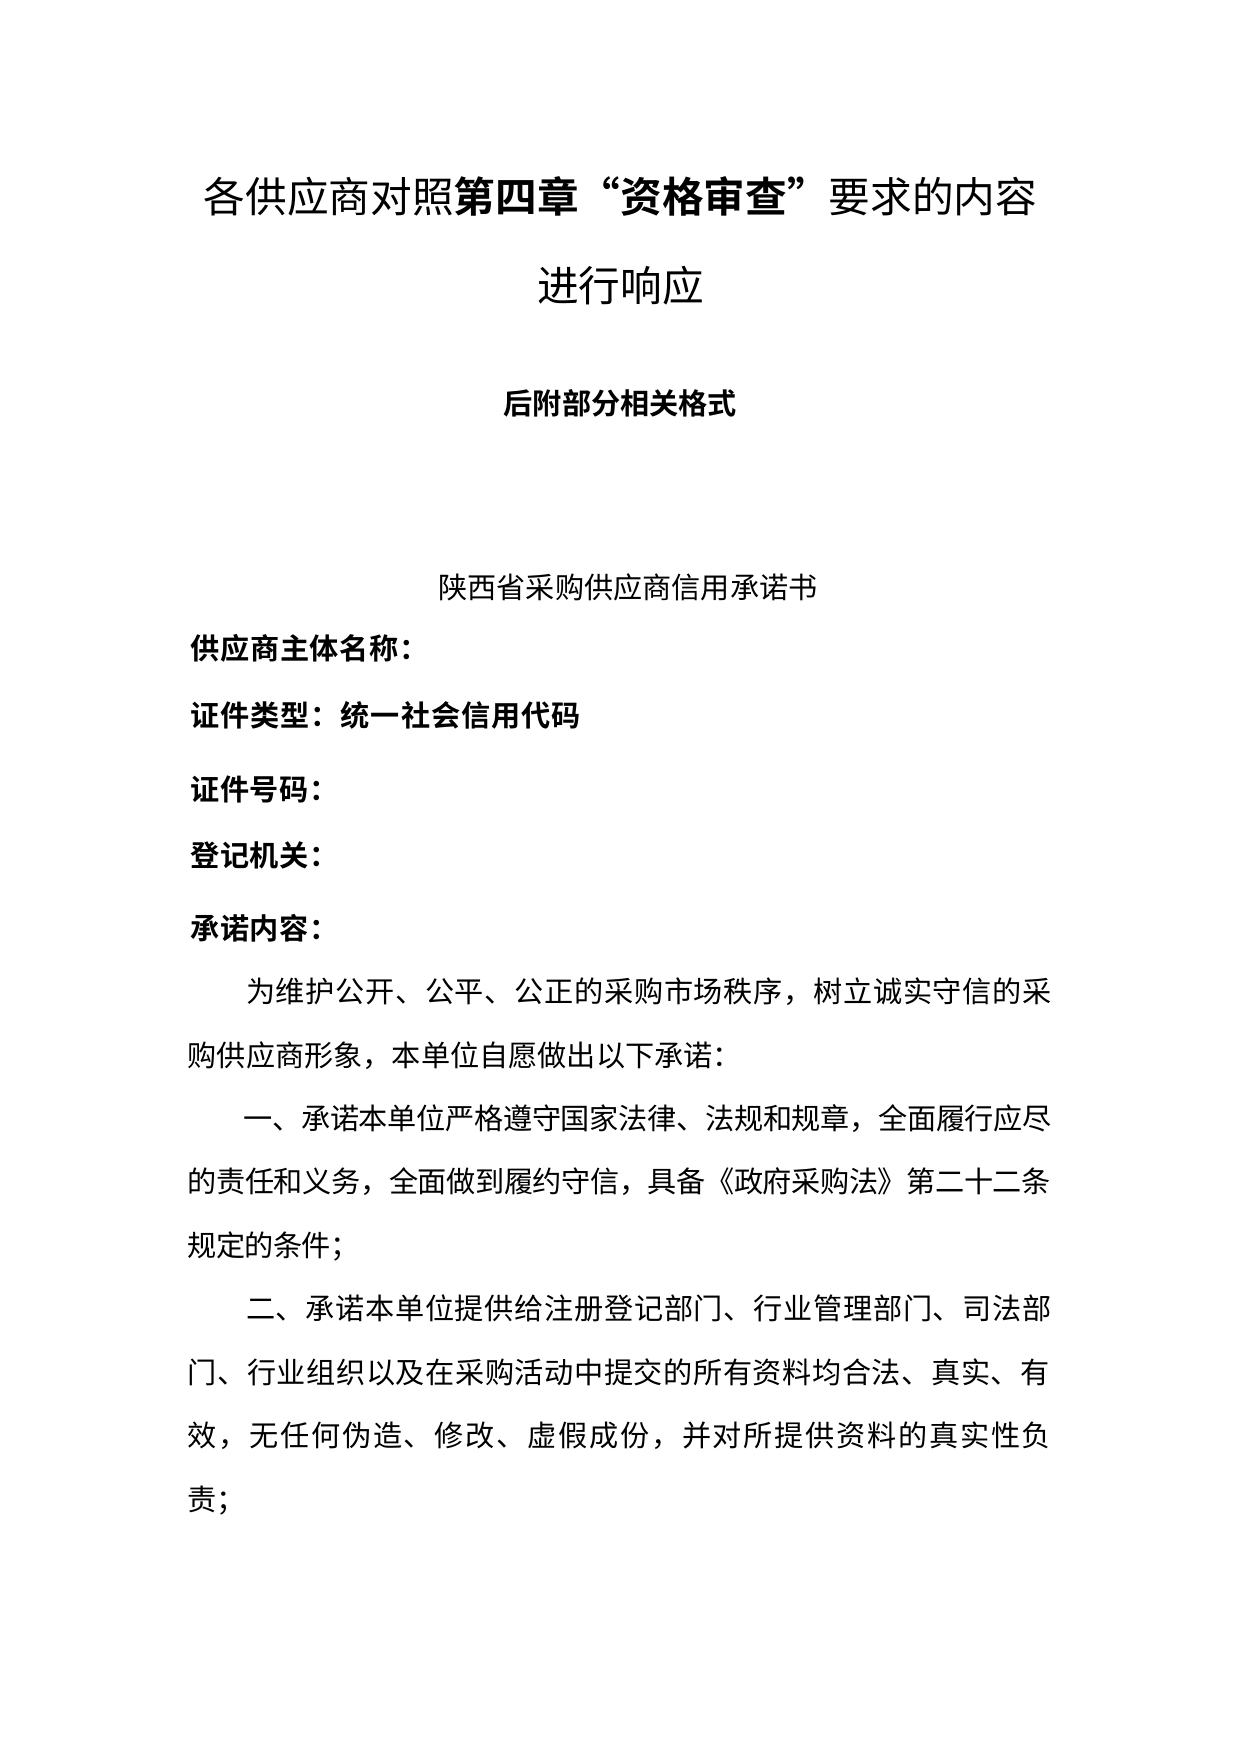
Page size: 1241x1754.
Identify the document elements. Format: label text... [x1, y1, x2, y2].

text 二、承诺本单位提供给注册登记部门、行业管理部门、司法部门、行业组织以及在采购活动中提交的所有资料均合法、真实、有效，无任何伪造、修改、虚假成份，并对所提供资料的真实性负责； [187, 1286, 1053, 1518]
text 进行响应 [187, 251, 1053, 316]
text 为维护公开、公平、公正的采购市场秩序，树立诚实守信的采购供应商形象，本单位自愿做出以下承诺： [187, 969, 1053, 1074]
text 各供应商对照第四章“资格审查”要求的内容 [187, 162, 1053, 227]
text 一、承诺本单位严格遵守国家法律、法规和规章，全面履行应尽的责任和义务，全面做到履约守信，具备《政府采购法》第二十二条规定的条件； [187, 1096, 1053, 1265]
text 陕西省采购供应商信用承诺书 [187, 553, 1053, 618]
text 证件号码： [190, 767, 1053, 809]
text 承诺内容： [190, 905, 1053, 947]
text 登记机关： [190, 833, 1053, 881]
text 供应商主体名称： [190, 626, 1053, 668]
text 证件类型：统一社会信用代码 [190, 692, 1053, 742]
subtitle 后附部分相关格式 [187, 369, 1053, 434]
